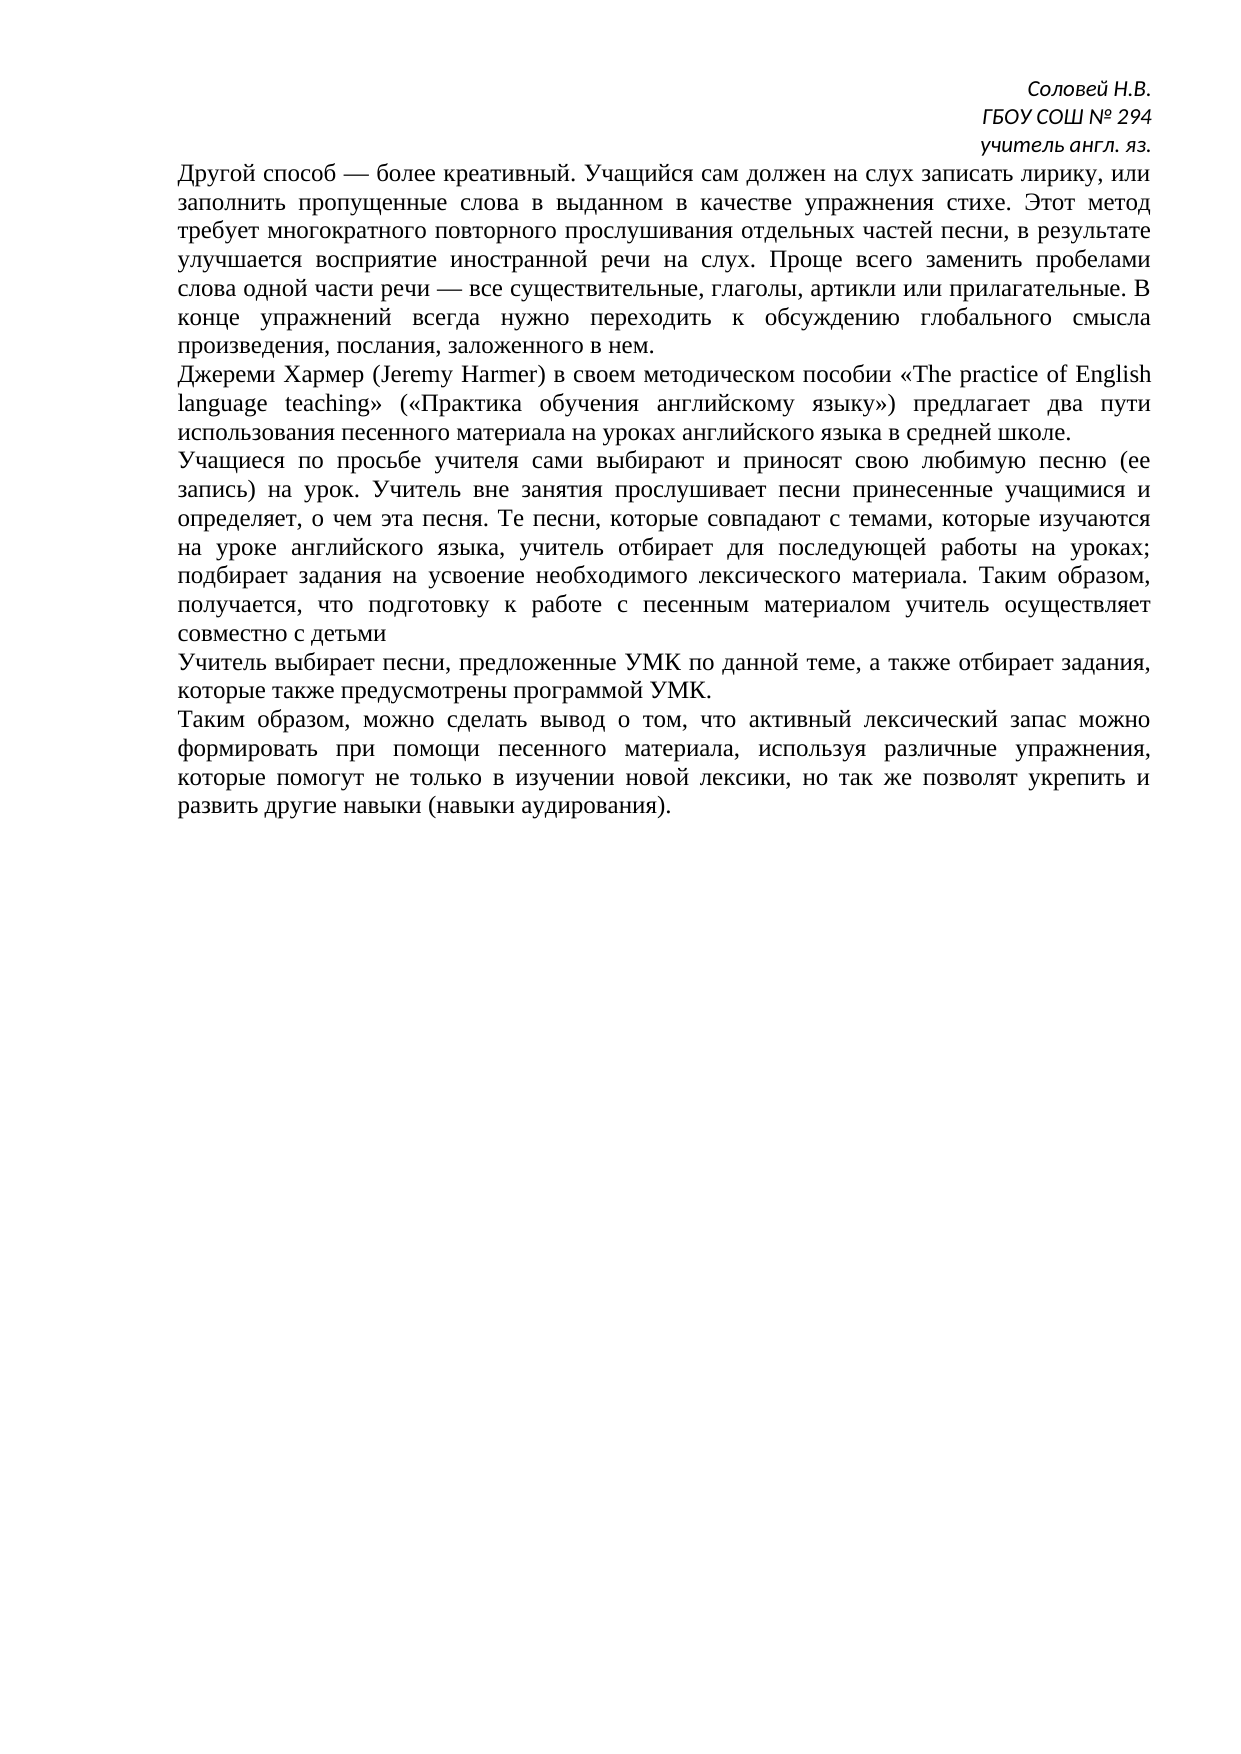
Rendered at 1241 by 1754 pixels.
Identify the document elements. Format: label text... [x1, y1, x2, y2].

text Учитель выбирает песни, предложенные УМК по данной теме, а также отбирает задания, которые также предусмотрены программой УМК. [177, 647, 1152, 704]
text Другой способ — более креативный. Учащийся сам должен на слух записать лирику, или заполнить пропущенные слова в выданном в качестве упражнения стихе. Этот метод требует многократного повторного прослушивания отдельных частей песни, в результате улучшается восприятие иностранной речи на слух. Проще всего заменить пробелами слова одной части речи — все существительные, глаголы, артикли или прилагательные. В конце упражнений всегда нужно переходить к обсуждению глобального смысла произведения, послания, заложенного в нем. [177, 158, 1152, 359]
text Учащиеся по просьбе учителя сами выбирают и приносят свою любимую песню (ее запись) на урок. Учитель вне занятия прослушивает песни принесенные учащимися и определяет, о чем эта песня. Те песни, которые совпадают с темами, которые изучаются на уроке английского языка, учитель отбирает для последующей работы на уроках; подбирает задания на усвоение необходимого лексического материала. Таким образом, получается, что подготовку к работе с песенным материалом учитель осуществляет совместно с детьми [177, 445, 1152, 647]
text Таким образом, можно сделать вывод о том, что активный лексический запас можно формировать при помощи песенного материала, используя различные упражнения, которые помогут не только в изучении новой лексики, но так же позволят укрепить и развить другие навыки (навыки аудирования). [177, 704, 1152, 819]
text Джереми Хармер (Jeremy Harmer) в своем методическом пособии «The practice of English language teaching» («Практика обучения английскому языку») предлагает два пути использования песенного материала на уроках английского языка в средней школе. [177, 359, 1152, 445]
